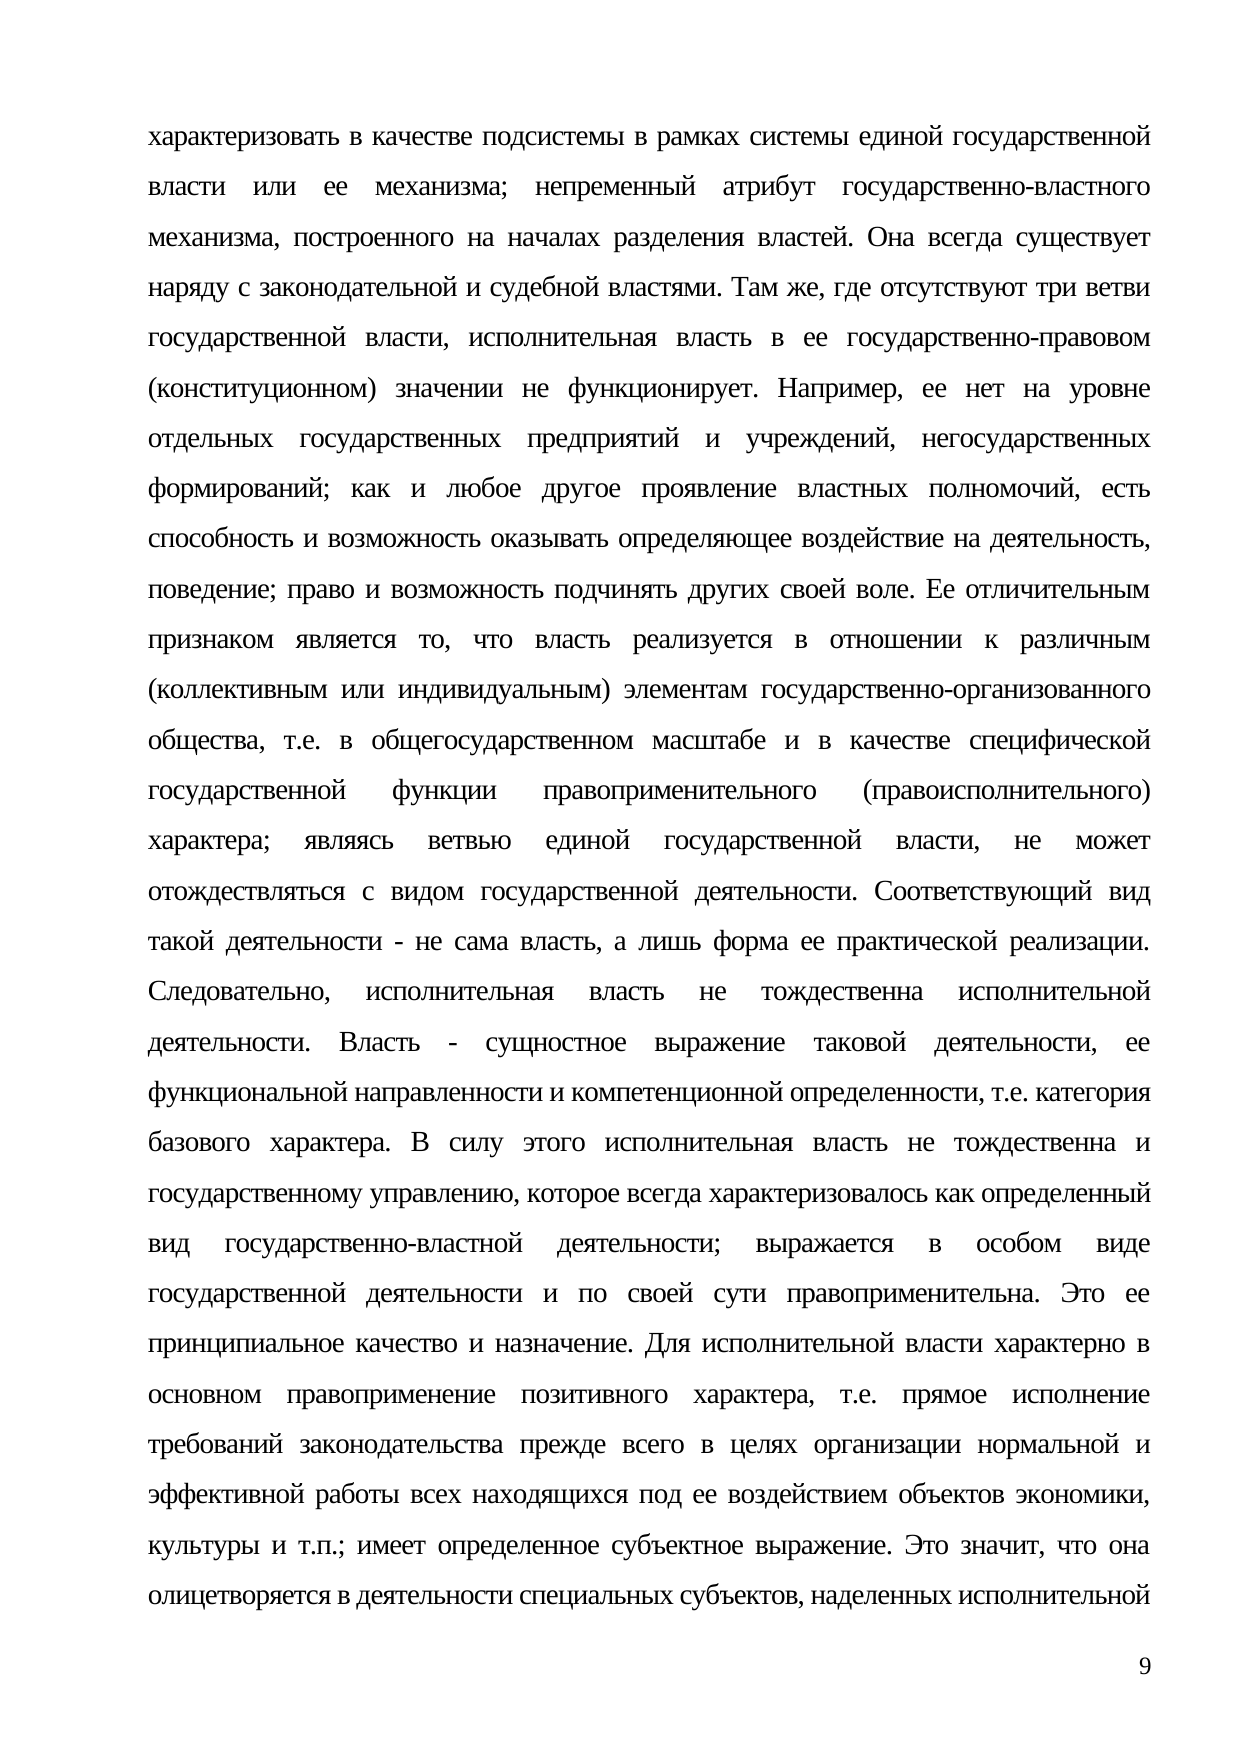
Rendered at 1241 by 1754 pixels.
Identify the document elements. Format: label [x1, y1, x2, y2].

text [148, 118, 1152, 1611]
